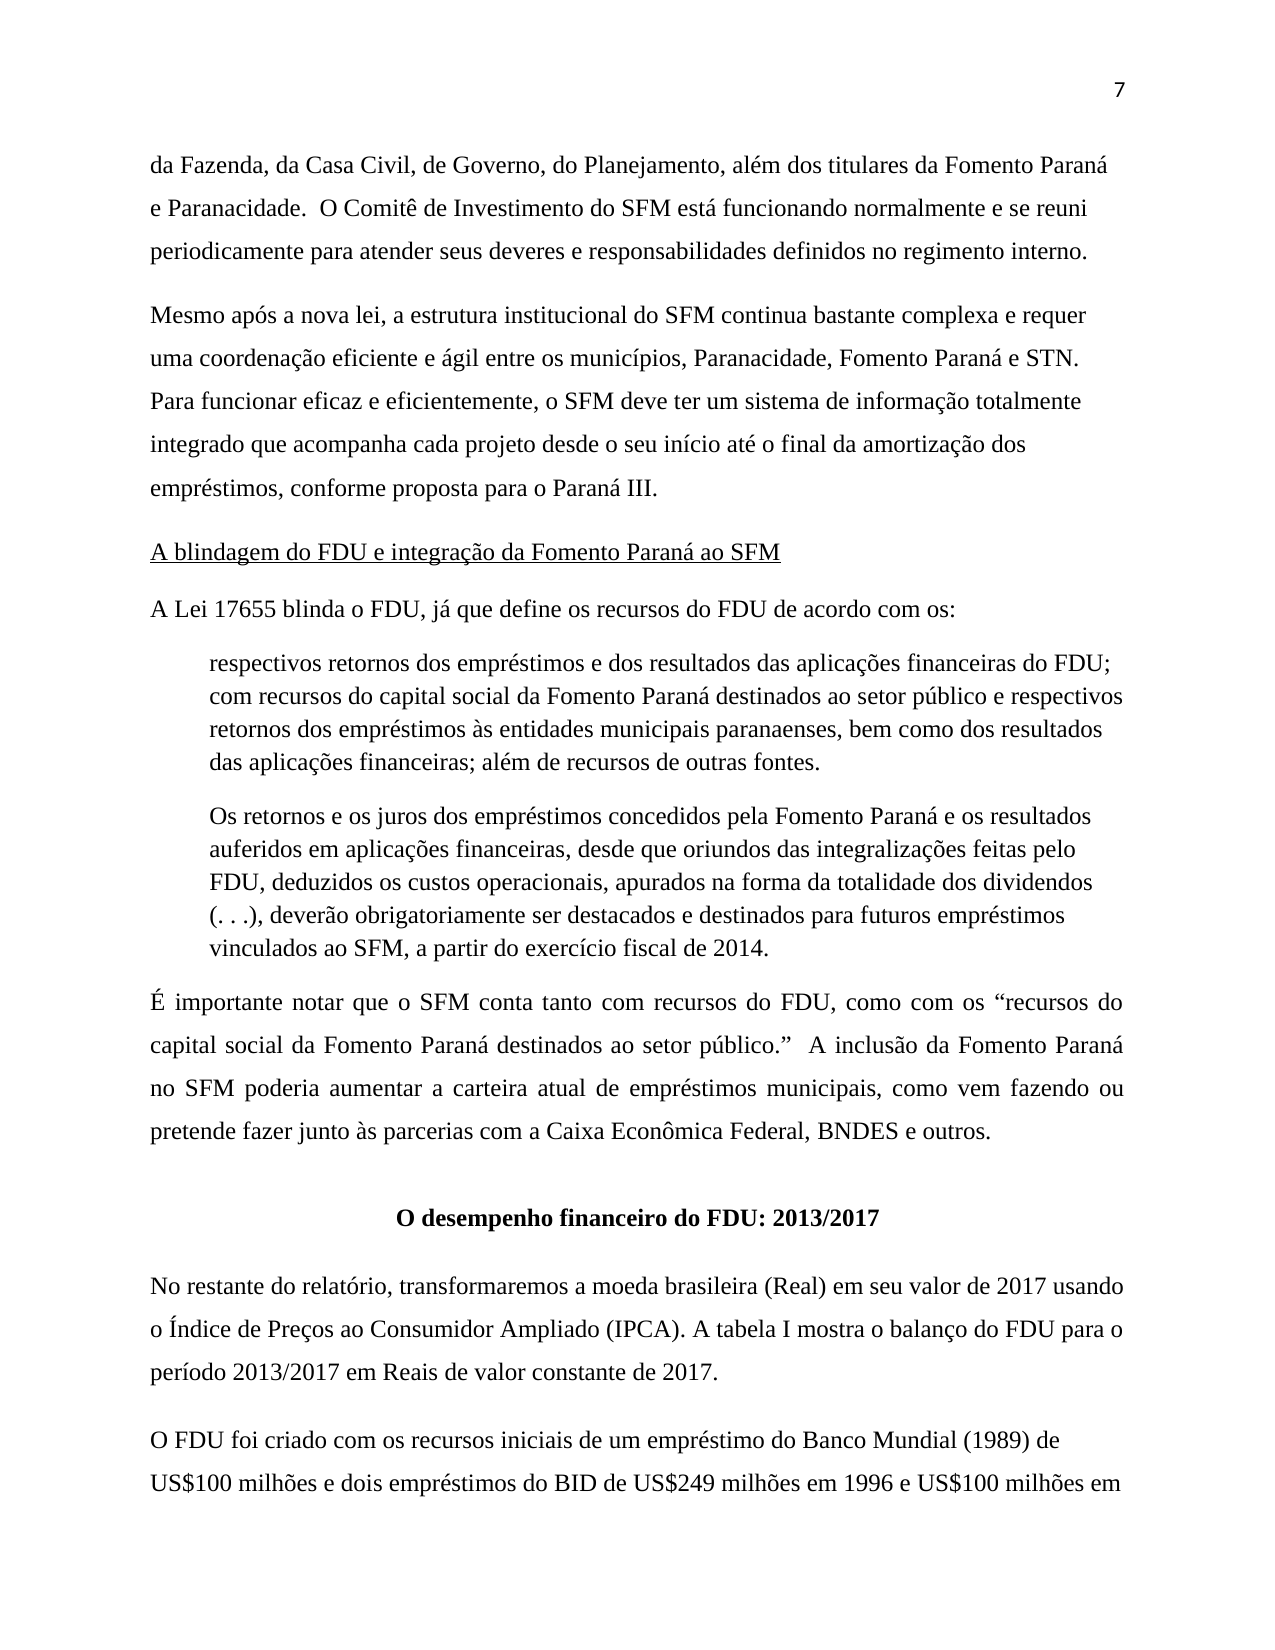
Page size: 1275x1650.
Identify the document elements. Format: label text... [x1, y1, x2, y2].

text A Lei 17655 blinda o FDU, já que define os recursos do FDU de acordo com os: [150, 594, 1125, 623]
text respectivos retornos dos empréstimos e dos resultados das aplicações financeiras do FDU; com recursos do capital social da Fomento Paraná destinados ao setor público e respectivos retornos dos empréstimos às entidades municipais paranaenses, bem como dos resultados das aplicações financeiras; além de recursos de outras fontes. [209, 648, 1125, 776]
text Mesmo após a nova lei, a estrutura institucional do SFM continua bastante complexa e requer uma coordenação eficiente e ágil entre os municípios, Paranacidade, Fomento Paraná e STN. Para funcionar eficaz e eficientemente, o SFM deve ter um sistema de informação totalmente integrado que acompanha cada projeto desde o seu início até o final da amortização dos empréstimos, conforme proposta para o Paraná III. [150, 300, 1125, 501]
text Os retornos e os juros dos empréstimos concedidos pela Fomento Paraná e os resultados auferidos em aplicações financeiras, desde que oriundos das integralizações feitas pelo FDU, deduzidos os custos operacionais, apurados na forma da totalidade dos dividendos (. . .), deverão obrigatoriamente ser destacados e destinados para futuros empréstimos vinculados ao SFM, a partir do exercício fiscal de 2014. [209, 801, 1125, 962]
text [150, 150, 1125, 265]
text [150, 1425, 1125, 1497]
text É importante notar que o SFM conta tanto com recursos do FDU, como com os “recursos do capital social da Fomento Paraná destinados ao setor público.” A inclusão da Fomento Paraná no SFM poderia aumentar a carteira atual de empréstimos municipais, como vem fazendo ou pretende fazer junto às parcerias com a Caixa Econômica Federal, BNDES e outros. [150, 987, 1125, 1145]
text A blindagem do FDU e integração da Fomento Paraná ao SFM [150, 537, 1125, 565]
text No restante do relatório, transformaremos a moeda brasileira (Real) em seu valor de 2017 usando o Índice de Preços ao Consumidor Ampliado (IPCA). A tabela I mostra o balanço do FDU para o período 2013/2017 em Reais de valor constante de 2017. [150, 1271, 1125, 1386]
text O desempenho financeiro do FDU: 2013/2017 [150, 1203, 1125, 1231]
